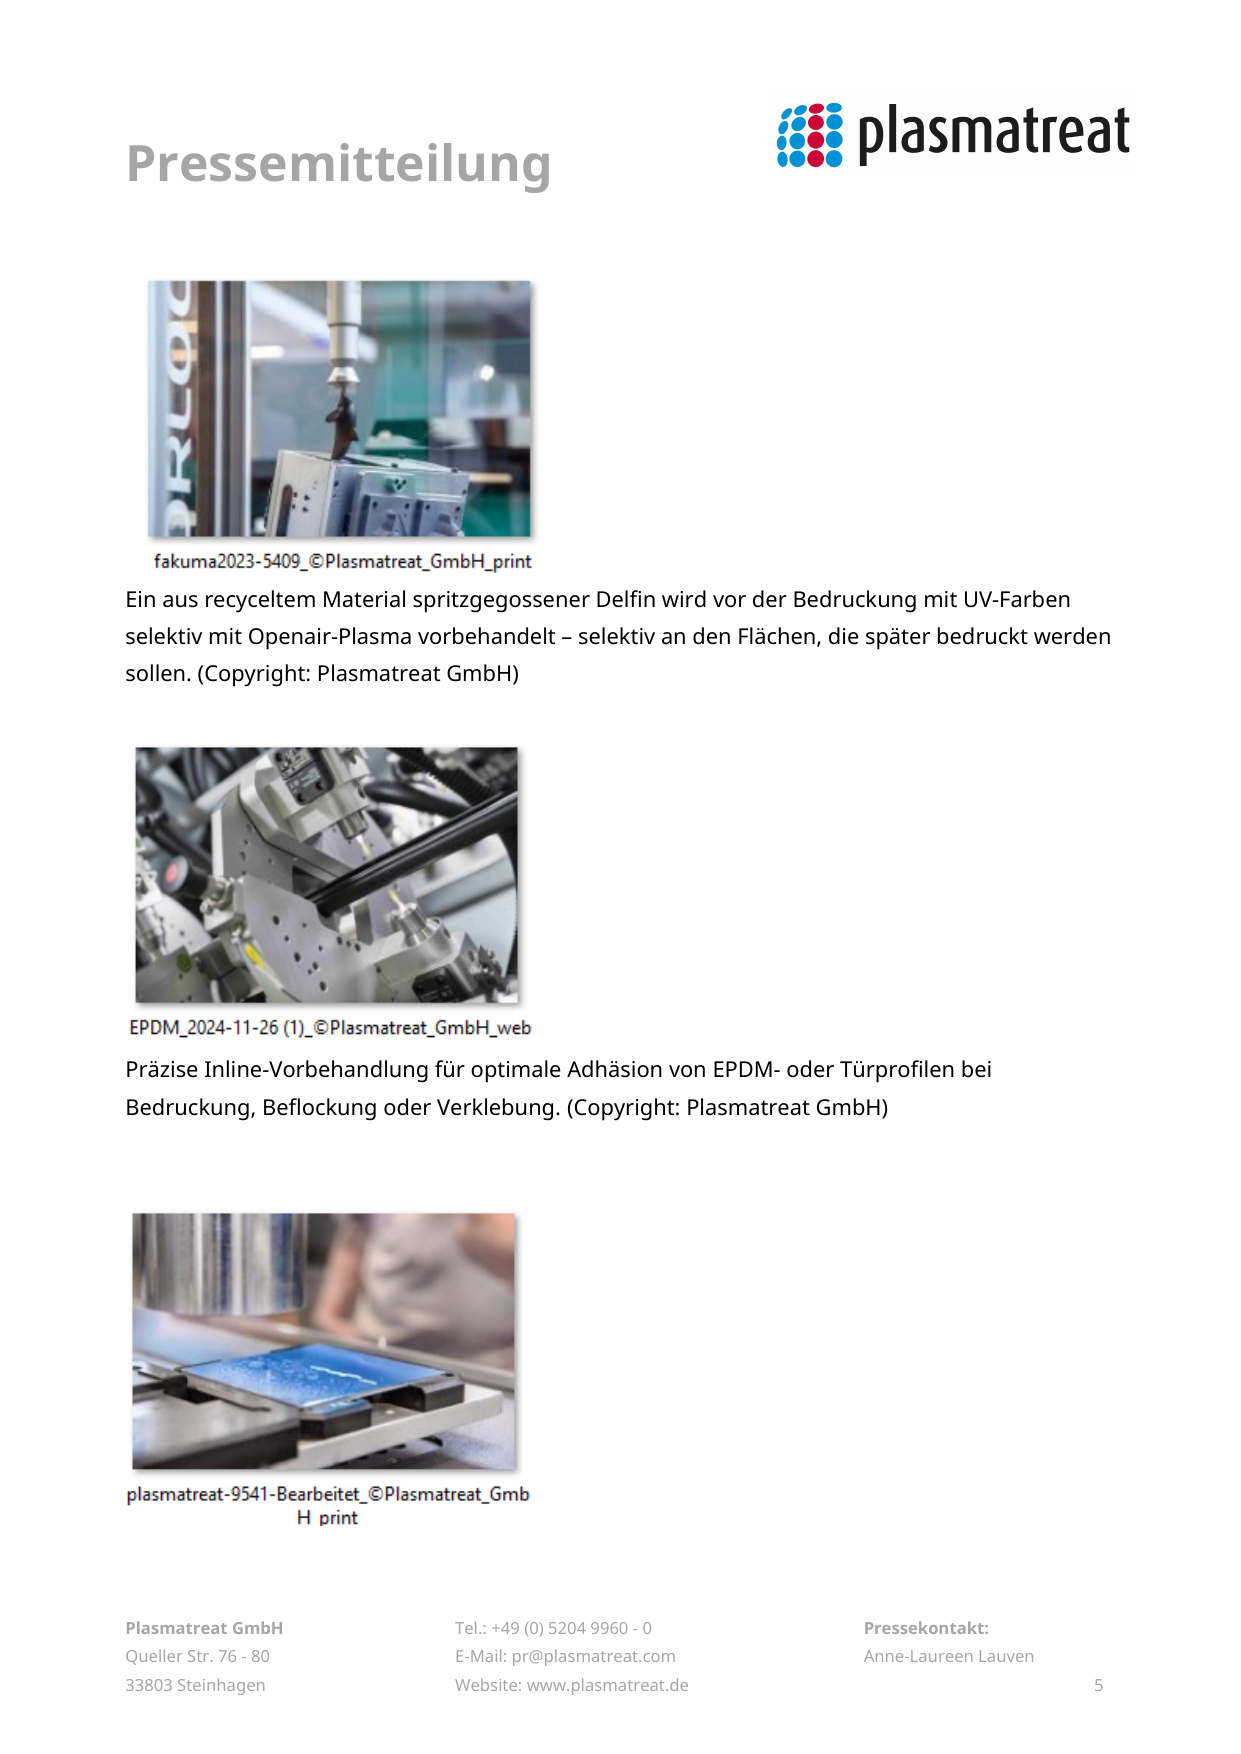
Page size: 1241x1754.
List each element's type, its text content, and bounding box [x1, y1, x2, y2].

picture [125, 732, 546, 1047]
text Ein aus recyceltem Material spritzgegossener Delfin wird vor der Bedruckung mit UV-Farben selektiv mit Openair-Plasma vorbehandelt – selektiv an den Flächen, die später bedruckt werden sollen. (Copyright: Plasmatreat GmbH) [125, 584, 1122, 688]
picture [768, 94, 1138, 176]
picture [125, 254, 557, 576]
text Präzise Inline-Vorbehandlung für optimale Adhäsion von EPDM- oder Türprofilen bei Bedruckung, Beflockung oder Verklebung. (Copyright: Plasmatreat GmbH) [125, 1054, 1122, 1121]
picture [125, 1166, 538, 1526]
